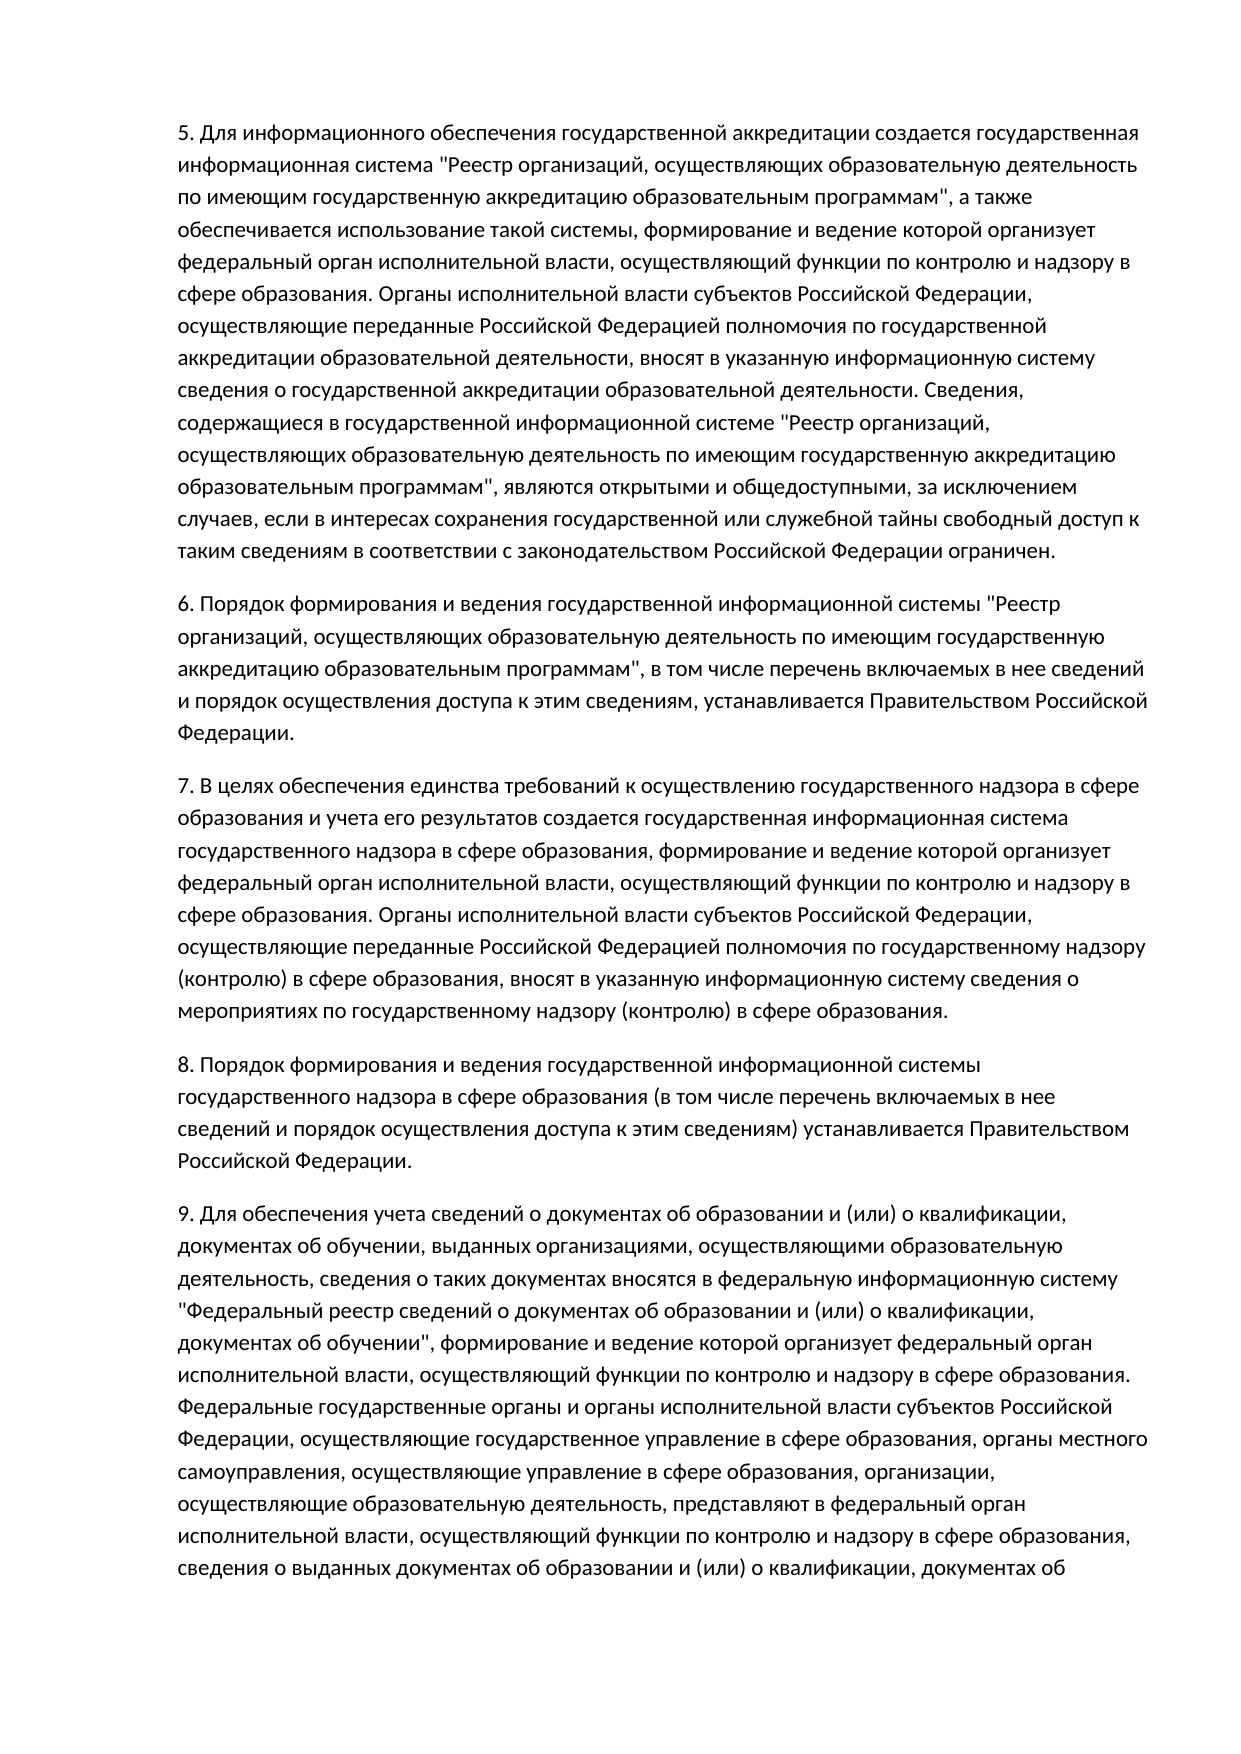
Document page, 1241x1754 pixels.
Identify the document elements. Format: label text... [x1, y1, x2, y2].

text 8. Порядок формирования и ведения государственной информационной системы государственного надзора в сфере образования (в том числе перечень включаемых в нее сведений и порядок осуществления доступа к этим сведениям) устанавливается Правительством Российской Федерации. [177, 1050, 1152, 1174]
text 7. В целях обеспечения единства требований к осуществлению государственного надзора в сфере образования и учета его результатов создается государственная информационная система государственного надзора в сфере образования, формирование и ведение которой организует федеральный орган исполнительной власти, осуществляющий функции по контролю и надзору в сфере образования. Органы исполнительной власти субъектов Российской Федерации, осуществляющие переданные Российской Федерацией полномочия по государственному надзору (контролю) в сфере образования, вносят в указанную информационную систему сведения о мероприятиях по государственному надзору (контролю) в сфере образования. [177, 771, 1152, 1025]
text 6. Порядок формирования и ведения государственной информационной системы "Реестр организаций, осуществляющих образовательную деятельность по имеющим государственную аккредитацию образовательным программам", в том числе перечень включаемых в нее сведений и порядок осуществления доступа к этим сведениям, устанавливается Правительством Российской Федерации. [177, 589, 1152, 746]
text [177, 1199, 1152, 1581]
text 5. Для информационного обеспечения государственной аккредитации создается государственная информационная система "Реестр организаций, осуществляющих образовательную деятельность по имеющим государственную аккредитацию образовательным программам", а также обеспечивается использование такой системы, формирование и ведение которой организует федеральный орган исполнительной власти, осуществляющий функции по контролю и надзору в сфере образования. Органы исполнительной власти субъектов Российской Федерации, осуществляющие переданные Российской Федерацией полномочия по государственной аккредитации образовательной деятельности, вносят в указанную информационную систему сведения о государственной аккредитации образовательной деятельности. Сведения, содержащиеся в государственной информационной системе "Реестр организаций, осуществляющих образовательную деятельность по имеющим государственную аккредитацию образовательным программам", являются открытыми и общедоступными, за исключением случаев, если в интересах сохранения государственной или служебной тайны свободный доступ к таким сведениям в соответствии с законодательством Российской Федерации ограничен. [177, 118, 1152, 564]
